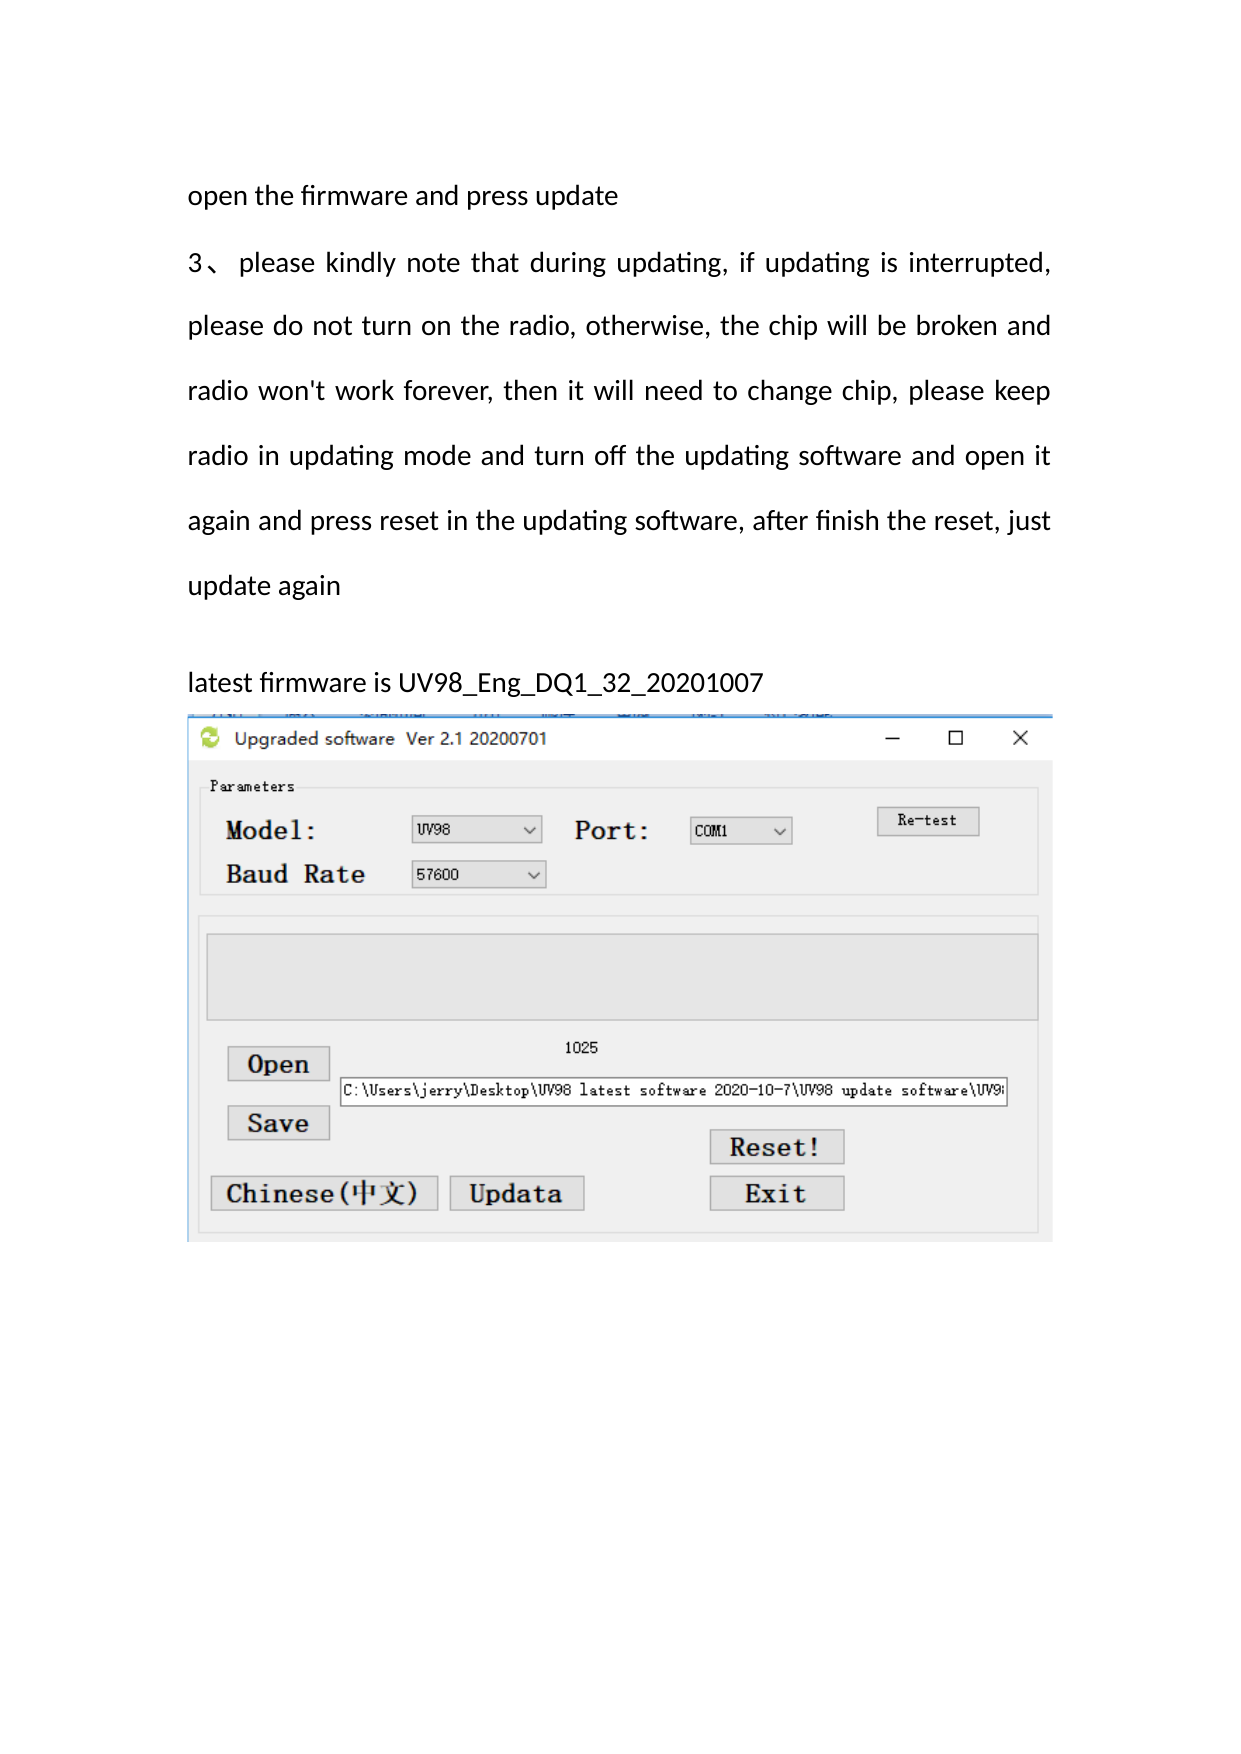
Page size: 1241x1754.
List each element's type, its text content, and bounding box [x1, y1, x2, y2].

picture [187, 714, 1053, 1242]
text 3、please kindly note that during updating, if updating is interrupted, please do not turn on the radio, otherwise, the chip will be broken and radio won't work forever, then it will need to change chip, please keep radio in updating mode and turn off the updating software and open it again and press reset in the updating software, after finish the reset, just update again [187, 227, 1053, 617]
text latest firmware is UV98_Eng_DQ1_32_20201007 [187, 649, 1053, 714]
text open the firmware and press update [187, 162, 1053, 227]
